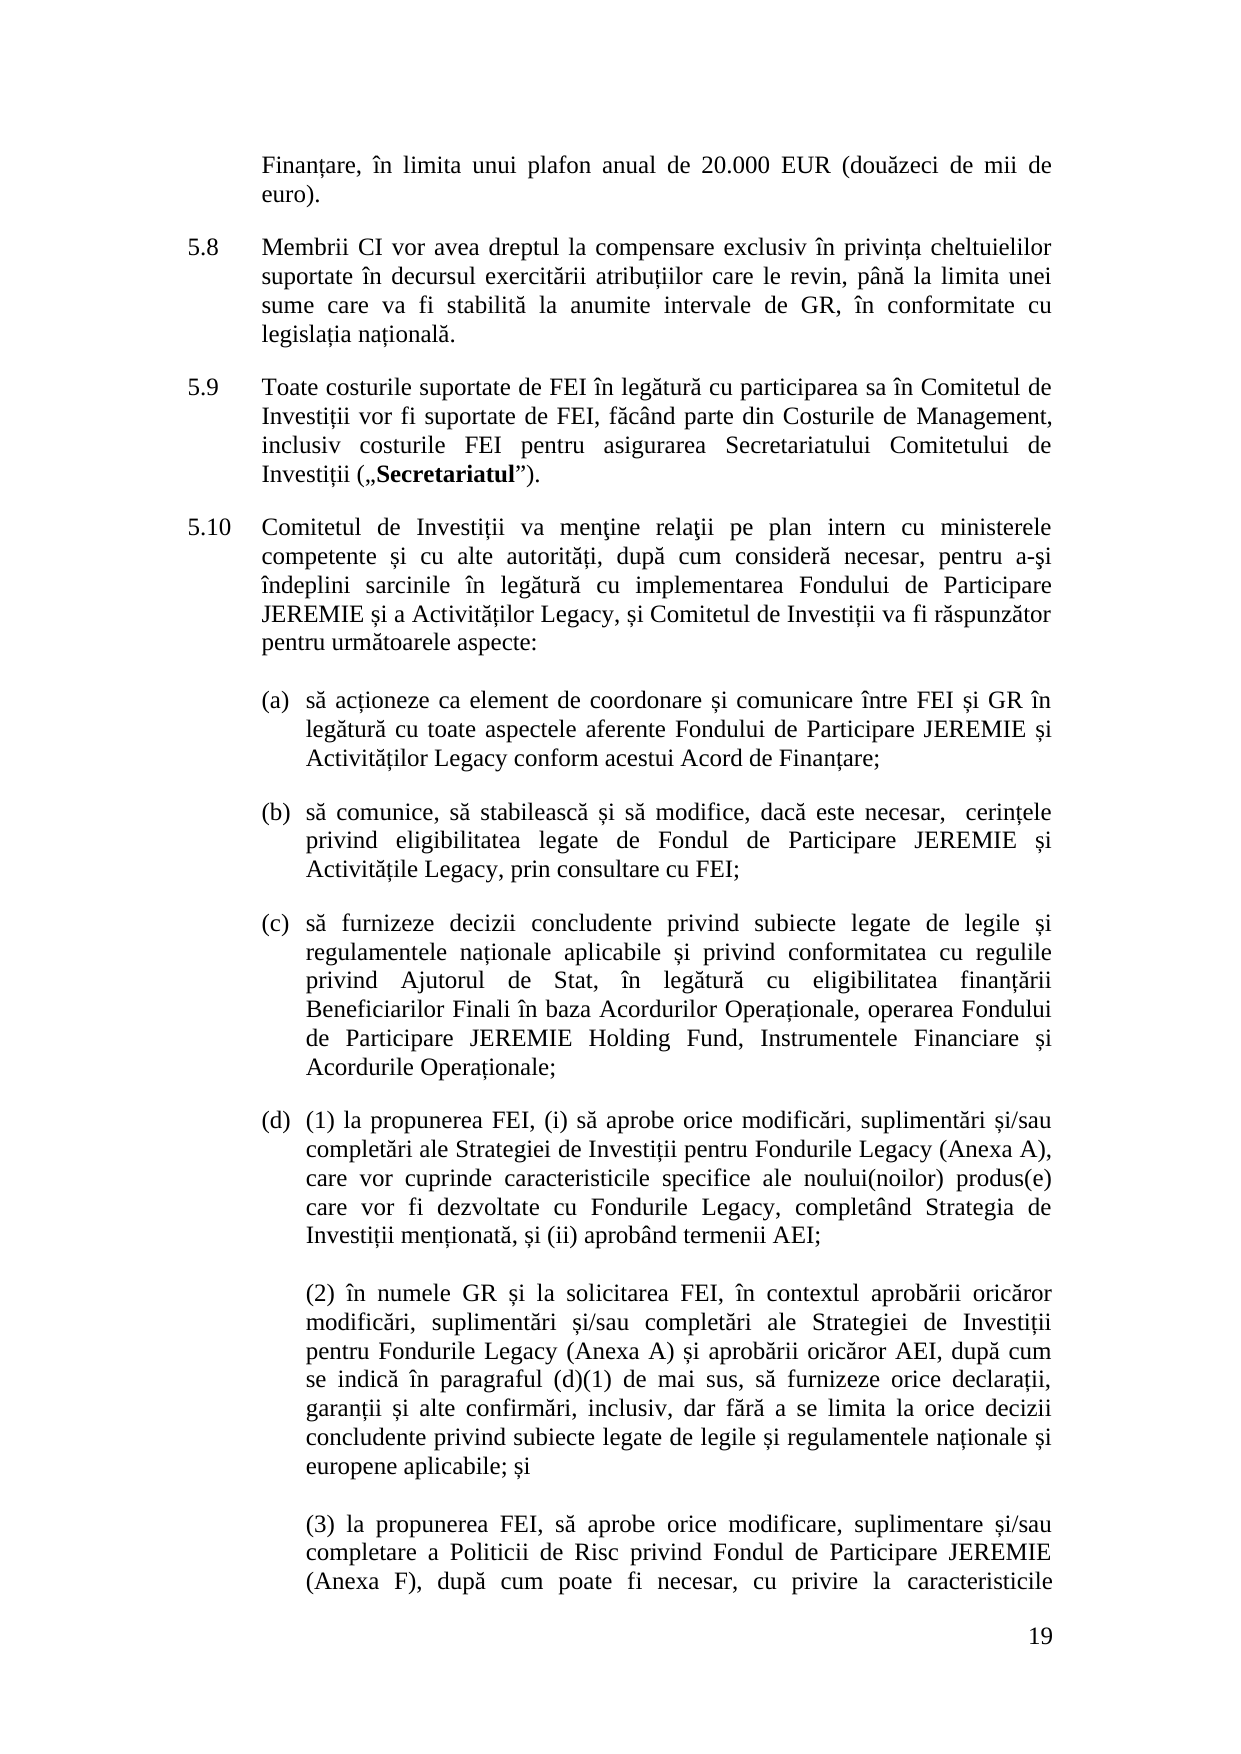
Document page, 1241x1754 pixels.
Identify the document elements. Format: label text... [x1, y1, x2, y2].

list (1) la propunerea FEI, (i) să aprobe orice modificări, suplimentări și/sau completări ale Strategiei de Investiții pentru Fondurile Legacy (Anexa A), care vor cuprinde caracteristicile specifice ale noului(noilor) produs(e) care vor fi dezvoltate cu Fondurile Legacy, completând Strategia de Investiții menționată, și (ii) aprobând termenii AEI; [261, 1105, 1053, 1249]
list Toate costurile suportate de FEI în legătură cu participarea sa în Comitetul de Investiții vor fi suportate de FEI, făcând parte din Costurile de Management, inclusiv costurile FEI pentru asigurarea Secretariatului Comitetului de Investiții („Secretariatul”). [187, 372, 1053, 487]
list să comunice, să stabilească și să modifice, dacă este necesar, cerințele privind eligibilitatea legate de Fondul de Participare JEREMIE și Activitățile Legacy, prin consultare cu FEI; [261, 797, 1053, 883]
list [187, 150, 1053, 207]
list (2) în numele GR și la solicitarea FEI, în contextul aprobării oricăror modificări, suplimentări și/sau completări ale Strategiei de Investiții pentru Fondurile Legacy (Anexa A) și aprobării oricăror AEI, după cum se indică în paragraful (d)(1) de mai sus, să furnizeze orice declarații, garanții și alte confirmări, inclusiv, dar fără a se limita la orice decizii concludente privind subiecte legate de legile și regulamentele naționale și europene aplicabile; și [306, 1278, 1053, 1479]
list Comitetul de Investiții va menţine relaţii pe plan intern cu ministerele competente și cu alte autorități, după cum consideră necesar, pentru a-şi îndeplini sarcinile în legătură cu implementarea Fondului de Participare JEREMIE și a Activităților Legacy, și Comitetul de Investiții va fi răspunzător pentru următoarele aspecte: [187, 512, 1053, 656]
list să acționeze ca element de coordonare și comunicare între FEI și GR în legătură cu toate aspectele aferente Fondului de Participare JEREMIE și Activităților Legacy conform acestui Acord de Finanțare; [261, 685, 1053, 772]
list să furnizeze decizii concludente privind subiecte legate de legile și regulamentele naționale aplicabile și privind conformitatea cu regulile privind Ajutorul de Stat, în legătură cu eligibilitatea finanțării Beneficiarilor Finali în baza Acordurilor Operaționale, operarea Fondului de Participare JEREMIE Holding Fund, Instrumentele Financiare și Acordurile Operaționale; [261, 908, 1053, 1080]
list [306, 1509, 1053, 1595]
list Membrii CI vor avea dreptul la compensare exclusiv în privința cheltuielilor suportate în decursul exercitării atribuțiilor care le revin, până la limita unei sume care va fi stabilită la anumite intervale de GR, în conformitate cu legislația națională. [187, 232, 1053, 347]
